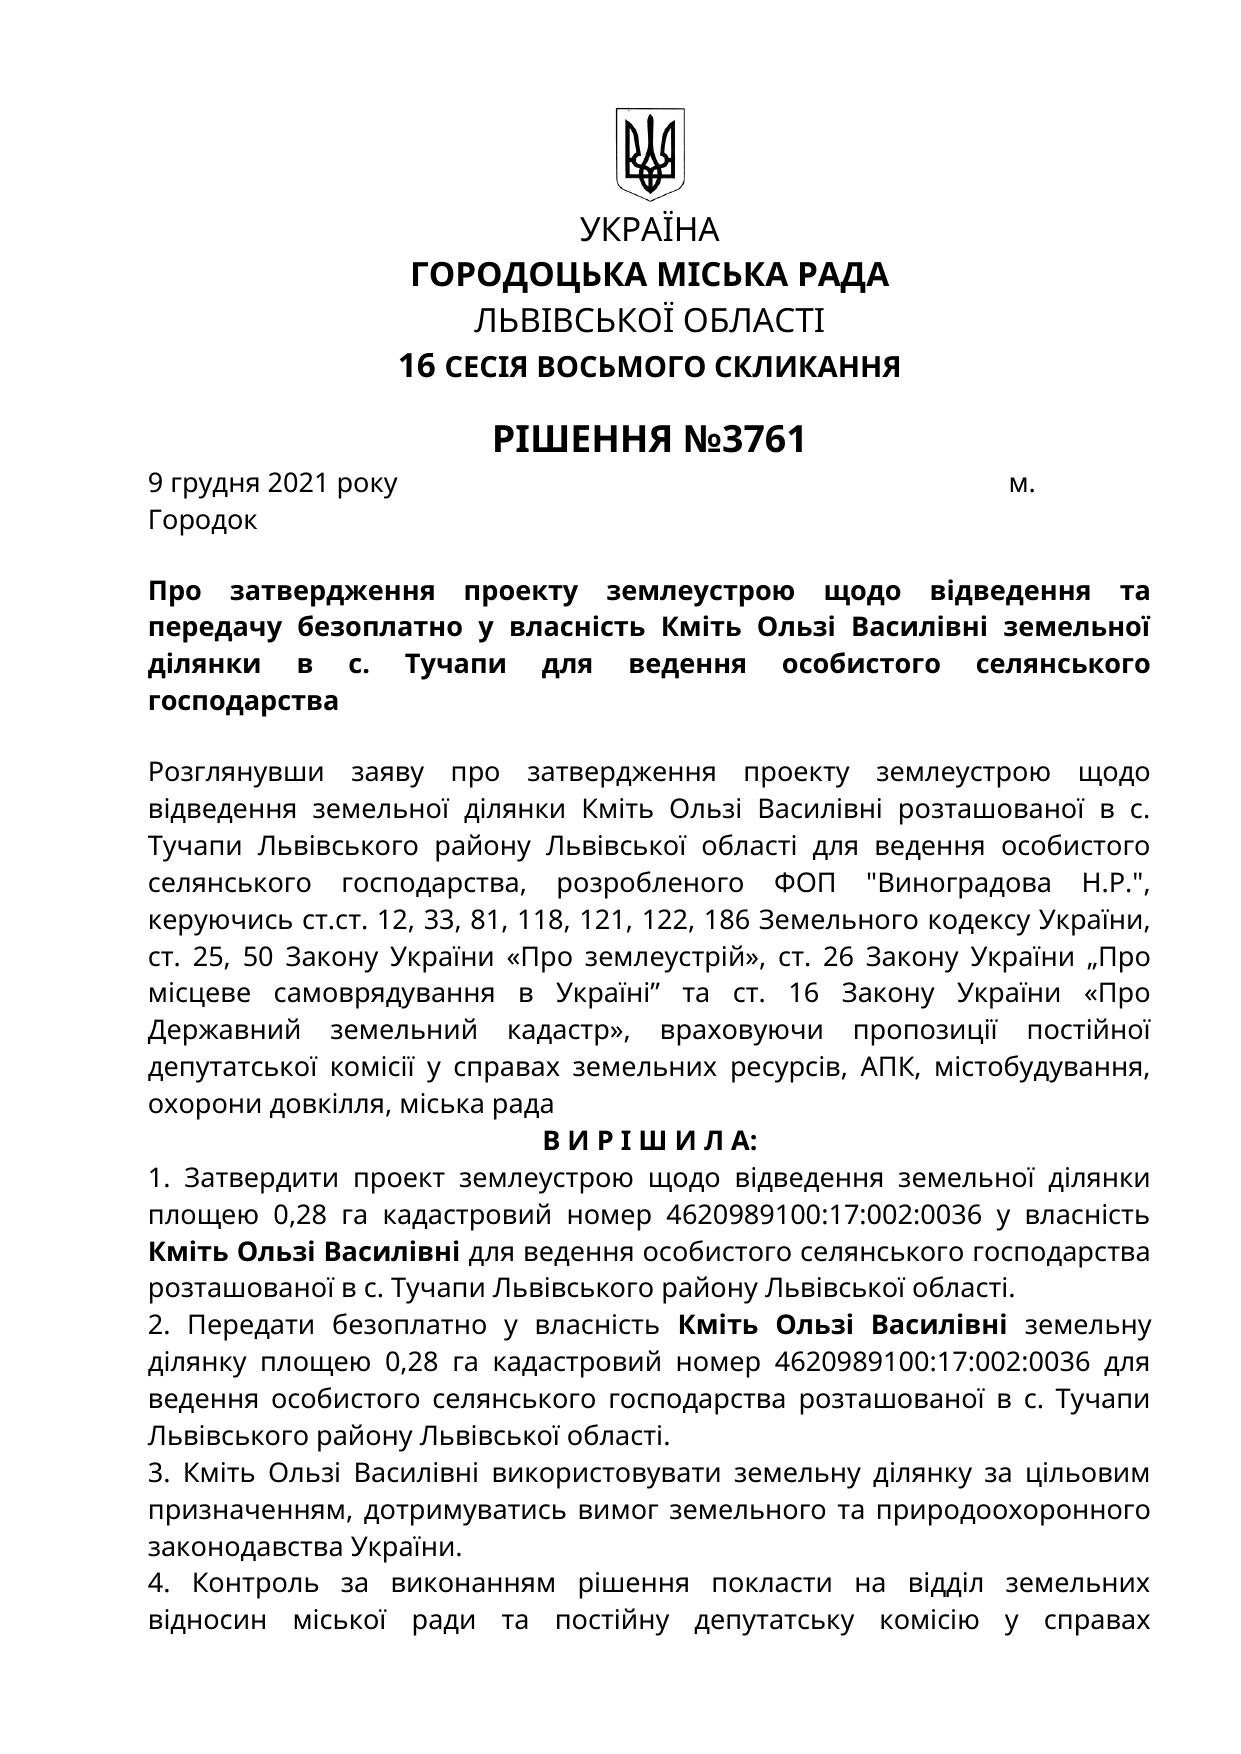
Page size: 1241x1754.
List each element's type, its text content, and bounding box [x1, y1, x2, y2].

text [148, 1564, 1152, 1638]
text 9 грудня 2021 року м. Городок [148, 463, 1152, 537]
text Розглянувши заяву про затвердження проекту землеустрою щодо відведення земельної ділянки Кміть Ользі Василівні розташованої в с. Тучапи Львівського району Львівської області для ведення особистого селянського господарства, розробленого ФОП "Виноградова Н.Р.", керуючись ст.ст. 12, 33, 81, 118, 121, 122, 186 Земельного кодексу України, ст. 25, 50 Закону України «Про землеустрій», ст. 26 Закону України „Про місцеве самоврядування в Україні” та ст. 16 Закону України «Про Державний земельний кадастр», враховуючи пропозиції постійної депутатської комісії у справах земельних ресурсів, АПК, містобудування, охорони довкілля, міська рада [148, 753, 1152, 1121]
text 3. Кміть Ользі Василівні використовувати земельну ділянку за цільовим призначенням, дотримуватись вимог земельного та природоохоронного законодавства України. [148, 1453, 1152, 1564]
text Про затвердження проекту землеустрою щодо відведення та передачу безоплатно у власність Кміть Ользі Василівні земельної ділянки в с. Тучапи для ведення особистого селянського господарства [148, 571, 1152, 718]
text 1. Затвердити проект землеустрою щодо відведення земельної ділянки площею 0,28 га кадастровий номер 4620989100:17:002:0036 у власність Кміть Ользі Василівні для ведення особистого селянського господарства розташованої в с. Тучапи Львівського району Львівської області. [148, 1158, 1152, 1306]
text 2. Передати безоплатно у власність Кміть Ользі Василівні земельну ділянку площею 0,28 га кадастровий номер 4620989100:17:002:0036 для ведення особистого селянського господарства розташованої в с. Тучапи Львівського району Львівської області. [148, 1306, 1152, 1453]
text В И Р І Ш И Л А: [148, 1121, 1152, 1158]
text РІШЕННЯ №3761 [148, 412, 1152, 463]
text 16 сесія восьмого скликання [148, 342, 1152, 387]
text ЛЬВІВСЬКОЇ ОБЛАСТІ [148, 296, 1152, 342]
text ГОРОДОЦЬКА МІСЬКА РАДА [148, 251, 1152, 296]
picture [603, 102, 696, 206]
text УКРАЇНА [148, 206, 1152, 251]
